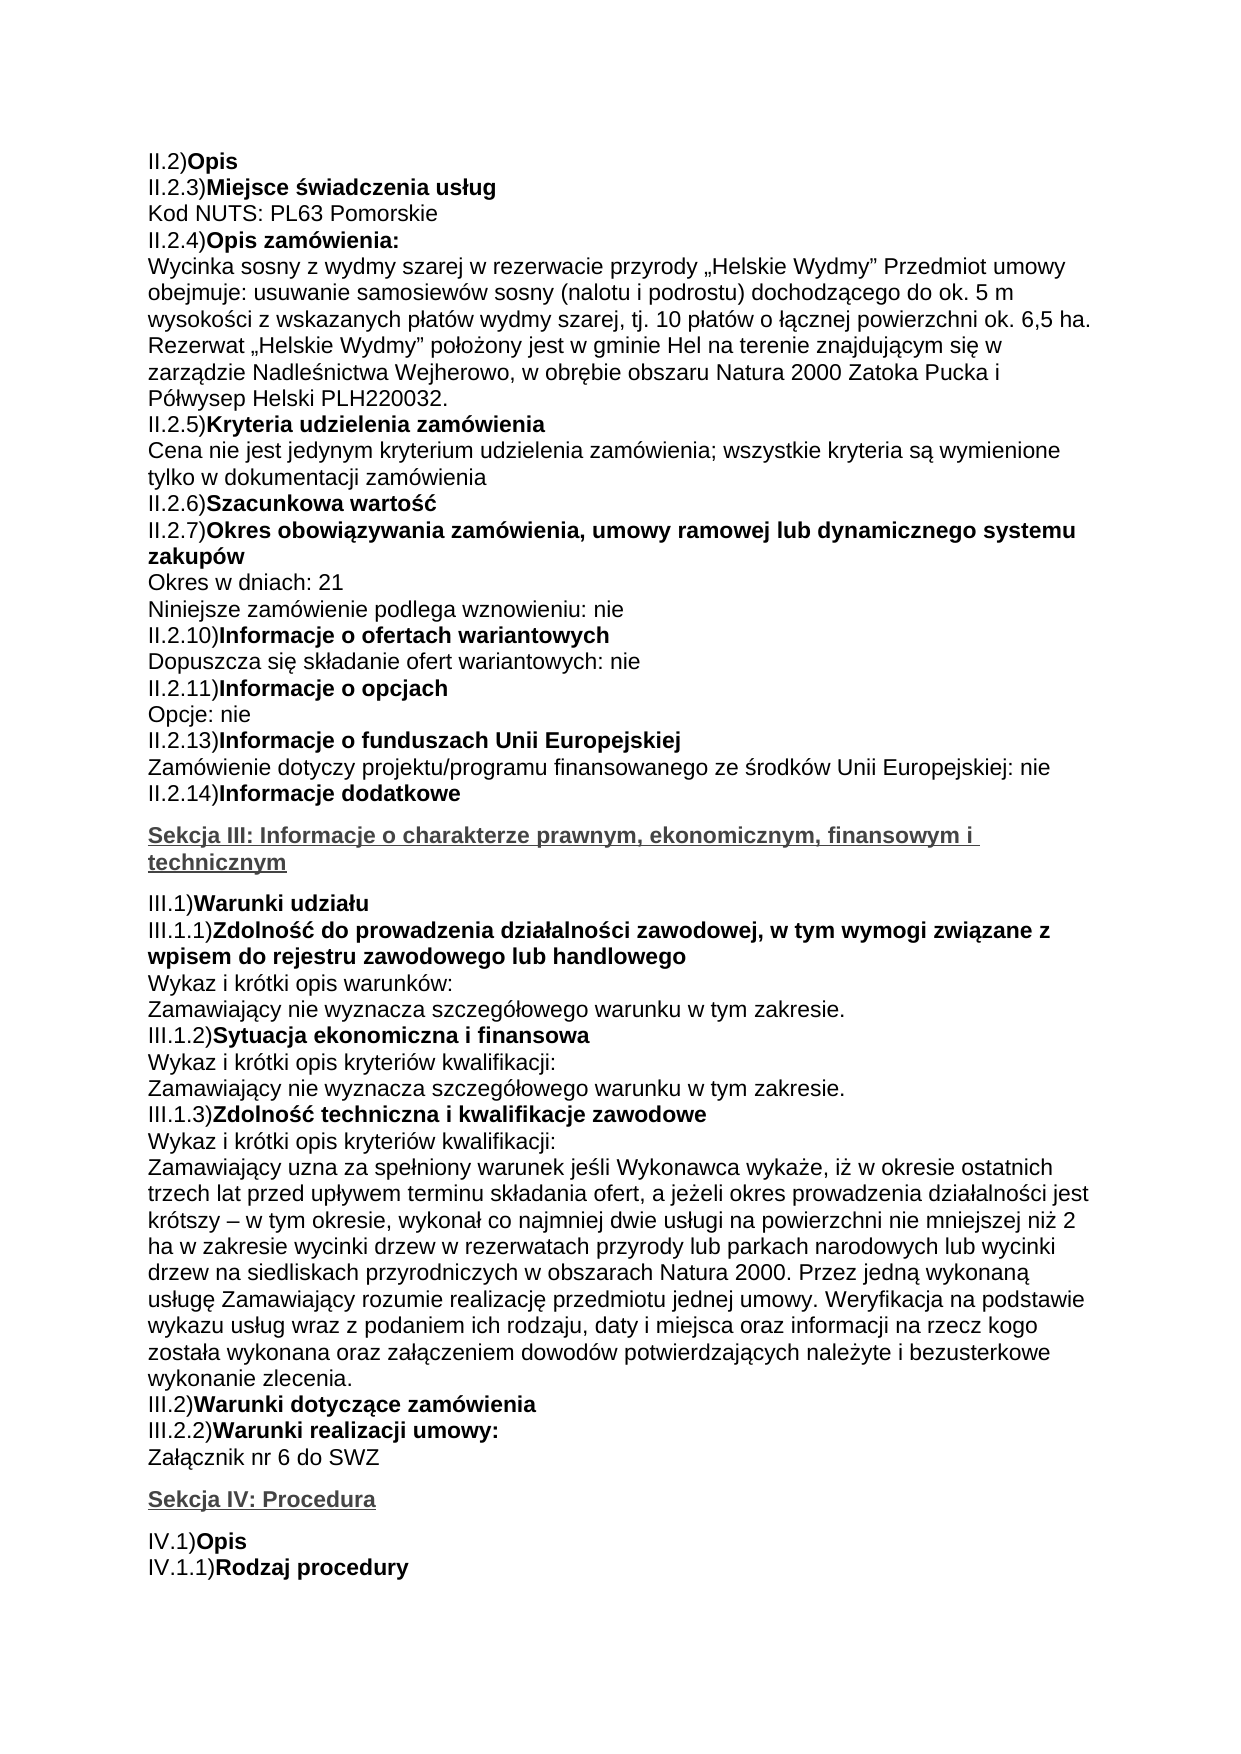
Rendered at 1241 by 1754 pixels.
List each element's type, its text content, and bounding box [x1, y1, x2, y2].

text II.2.13)Informacje o funduszach Unii Europejskiej [148, 727, 1093, 754]
text Opcje: nie [148, 701, 1093, 727]
text Wykaz i krótki opis kryteriów kwalifikacji: [148, 1048, 1093, 1075]
text IV.1.1)Rodzaj procedury [148, 1554, 1093, 1581]
text Wykaz i krótki opis kryteriów kwalifikacji: [148, 1128, 1093, 1154]
text II.2.3)Miejsce świadczenia usług [148, 174, 1093, 200]
text III.2)Warunki dotyczące zamówienia [148, 1391, 1093, 1417]
text II.2.10)Informacje o ofertach wariantowych [148, 622, 1093, 648]
text Rezerwat „Helskie Wydmy” położony jest w gminie Hel na terenie znajdującym się w zarządzie Nadleśnictwa Wejherowo, w obrębie obszaru Natura 2000 Zatoka Pucka i Półwysep Helski PLH220032. [148, 332, 1093, 411]
text II.2.11)Informacje o opcjach [148, 675, 1093, 701]
text II.2.4)Opis zamówienia: [148, 227, 1093, 253]
text II.2)Opis [148, 148, 1093, 174]
text III.1.2)Sytuacja ekonomiczna i finansowa [148, 1022, 1093, 1048]
text III.2.2)Warunki realizacji umowy: [148, 1417, 1093, 1444]
text Dopuszcza się składanie ofert wariantowych: nie [148, 648, 1093, 675]
text Załącznik nr 6 do SWZ [148, 1444, 1093, 1470]
text Zamówienie dotyczy projektu/programu finansowanego ze środków Unii Europejskiej: nie [148, 754, 1093, 780]
text Sekcja IV: Procedura [148, 1486, 1093, 1512]
text Wykaz i krótki opis warunków: [148, 969, 1093, 996]
text Wycinka sosny z wydmy szarej w rezerwacie przyrody „Helskie Wydmy” Przedmiot umowy obejmuje: usuwanie samosiewów sosny (nalotu i podrostu) dochodzącego do ok. 5 m wysokości z wskazanych płatów wydmy szarej, tj. 10 płatów o łącznej powierzchni ok. 6,5 ha. [148, 253, 1093, 332]
text IV.1)Opis [148, 1528, 1093, 1554]
text III.1.3)Zdolność techniczna i kwalifikacje zawodowe [148, 1101, 1093, 1128]
text II.2.5)Kryteria udzielenia zamówienia [148, 411, 1093, 437]
text Cena nie jest jedynym kryterium udzielenia zamówienia; wszystkie kryteria są wymienione tylko w dokumentacji zamówienia [148, 437, 1093, 490]
text Zamawiający nie wyznacza szczegółowego warunku w tym zakresie. [148, 996, 1093, 1022]
text Niniejsze zamówienie podlega wznowieniu: nie [148, 596, 1093, 622]
text III.1.1)Zdolność do prowadzenia działalności zawodowej, w tym wymogi związane z wpisem do rejestru zawodowego lub handlowego [148, 917, 1093, 969]
text II.2.6)Szacunkowa wartość [148, 490, 1093, 517]
text Kod NUTS: PL63 Pomorskie [148, 200, 1093, 227]
text Zamawiający nie wyznacza szczegółowego warunku w tym zakresie. [148, 1075, 1093, 1101]
text Zamawiający uzna za spełniony warunek jeśli Wykonawca wykaże, iż w okresie ostatnich trzech lat przed upływem terminu składania ofert, a jeżeli okres prowadzenia działalności jest krótszy – w tym okresie, wykonał co najmniej dwie usługi na powierzchni nie mniejszej niż 2 ha w zakresie wycinki drzew w rezerwatach przyrody lub parkach narodowych lub wycinki drzew na siedliskach przyrodniczych w obszarach Natura 2000. Przez jedną wykonaną usługę Zamawiający rozumie realizację przedmiotu jednej umowy. Weryfikacja na podstawie wykazu usług wraz z podaniem ich rodzaju, daty i miejsca oraz informacji na rzecz kogo została wykonana oraz załączeniem dowodów potwierdzających należyte i bezusterkowe wykonanie zlecenia. [148, 1154, 1093, 1391]
text Okres w dniach: 21 [148, 569, 1093, 596]
text II.2.7)Okres obowiązywania zamówienia, umowy ramowej lub dynamicznego systemu zakupów [148, 517, 1093, 569]
text III.1)Warunki udziału [148, 890, 1093, 917]
text Sekcja III: Informacje o charakterze prawnym, ekonomicznym, finansowym i technicznym [148, 822, 1093, 875]
text II.2.14)Informacje dodatkowe [148, 780, 1093, 806]
